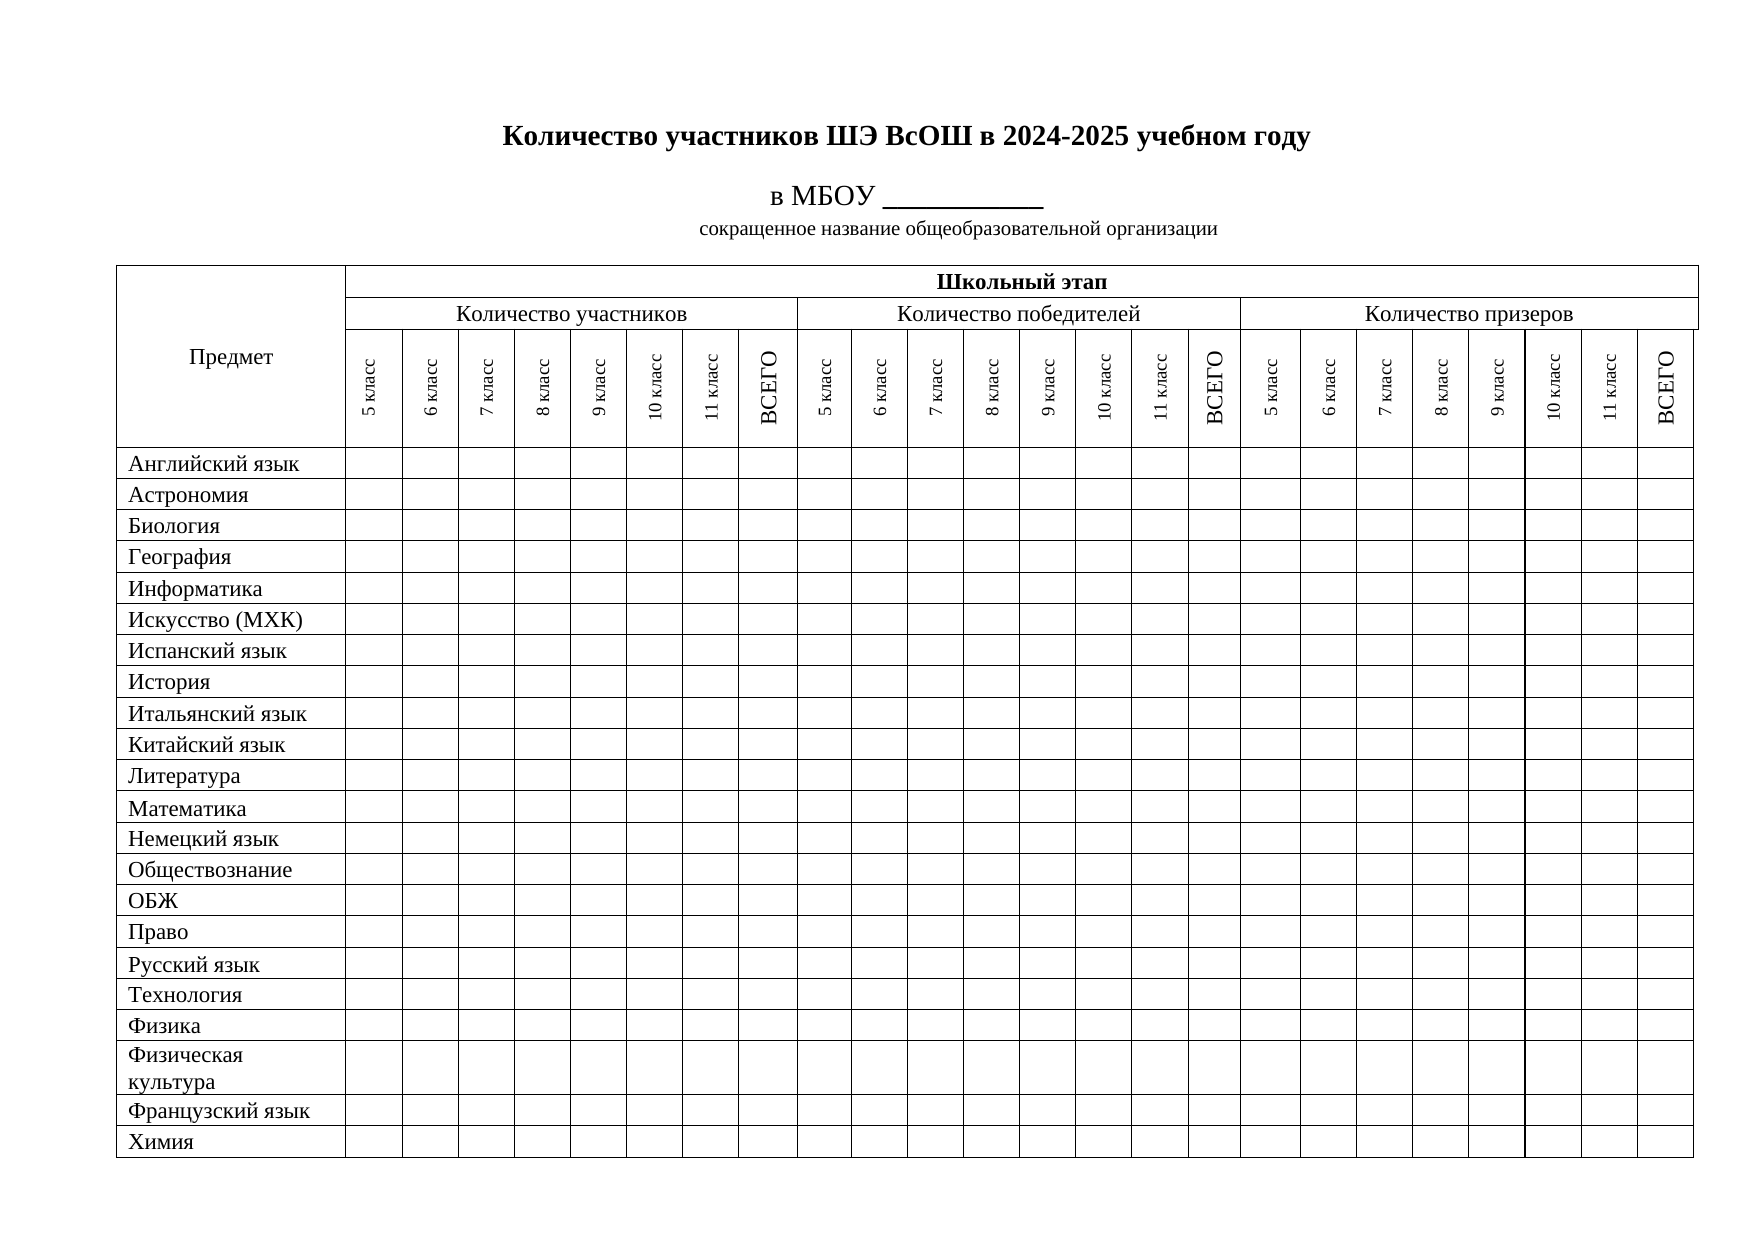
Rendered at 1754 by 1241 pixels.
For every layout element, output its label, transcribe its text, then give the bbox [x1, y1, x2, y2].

table_cell [683, 479, 738, 509]
table_cell [798, 1010, 851, 1040]
table_cell [1638, 1010, 1693, 1040]
table_cell [571, 666, 626, 697]
table_cell [571, 541, 626, 572]
table_cell [515, 979, 570, 1009]
table_cell [1020, 573, 1075, 603]
table_cell 7 класс [459, 330, 514, 447]
table_cell [459, 573, 514, 603]
table_cell [1413, 760, 1468, 790]
table_cell [1020, 698, 1075, 728]
table_cell 9 класс [1469, 330, 1524, 447]
table_cell [1582, 635, 1637, 665]
table_cell Литература [117, 760, 345, 790]
table_cell [683, 916, 738, 947]
table_cell [627, 448, 682, 478]
table_cell [1413, 510, 1468, 540]
table_cell [1582, 823, 1637, 853]
table_cell [1469, 698, 1524, 728]
table_cell [739, 729, 797, 759]
table_cell [1020, 510, 1075, 540]
table_cell [1638, 854, 1693, 884]
table_cell [683, 666, 738, 697]
table_cell [1413, 885, 1468, 915]
table_cell [1638, 604, 1693, 634]
table_cell [1638, 666, 1693, 697]
table_cell [515, 916, 570, 947]
table_cell [1638, 1095, 1693, 1125]
table_cell 11 класс [1582, 330, 1637, 447]
table_cell [1241, 916, 1300, 947]
table_cell [1189, 1041, 1240, 1094]
table_cell [1189, 479, 1240, 509]
table_cell [1132, 1126, 1188, 1157]
table_cell [403, 479, 458, 509]
table_cell [908, 1010, 963, 1040]
table_cell [1301, 448, 1356, 478]
table_cell [1469, 791, 1524, 822]
table_cell [1582, 510, 1637, 540]
table_cell [798, 854, 851, 884]
table_cell [571, 885, 626, 915]
table_cell [515, 885, 570, 915]
table_cell [1582, 1041, 1637, 1094]
table_cell [683, 635, 738, 665]
table_cell [1638, 541, 1693, 572]
table_cell [1413, 635, 1468, 665]
table_cell [798, 948, 851, 978]
table_cell [1189, 698, 1240, 728]
table_cell [1357, 760, 1412, 790]
table_cell [683, 1095, 738, 1125]
table_cell [1413, 1041, 1468, 1094]
table_cell [1526, 510, 1581, 540]
table_cell [1301, 791, 1356, 822]
table_cell [1189, 916, 1240, 947]
table_cell [964, 1041, 1019, 1094]
table_cell [1357, 604, 1412, 634]
table_cell [1638, 1041, 1693, 1094]
table_cell [1638, 729, 1693, 759]
table_cell [1357, 573, 1412, 603]
table_cell [627, 979, 682, 1009]
table_cell [403, 979, 458, 1009]
table_cell [683, 541, 738, 572]
table_cell [1189, 635, 1240, 665]
table_cell [798, 979, 851, 1009]
table_cell [1638, 948, 1693, 978]
table_cell [627, 916, 682, 947]
table_cell [908, 448, 963, 478]
table_cell [346, 1010, 402, 1040]
table_cell [908, 604, 963, 634]
table_cell [571, 948, 626, 978]
table_cell [739, 760, 797, 790]
table_cell [1020, 1126, 1075, 1157]
table_cell [1413, 916, 1468, 947]
table_cell [1020, 448, 1075, 478]
table_cell [1076, 1010, 1131, 1040]
table_cell [798, 479, 851, 509]
table_cell [1582, 885, 1637, 915]
table_cell [403, 541, 458, 572]
table_cell Физика [117, 1010, 345, 1040]
table_cell [1526, 979, 1581, 1009]
table_cell [627, 729, 682, 759]
table_cell [515, 823, 570, 853]
table_cell [1301, 541, 1356, 572]
table_cell [1020, 916, 1075, 947]
table_cell [1582, 698, 1637, 728]
table_cell [346, 666, 402, 697]
table_cell [1189, 791, 1240, 822]
table_cell [739, 604, 797, 634]
table_cell [1020, 823, 1075, 853]
table_cell [1638, 510, 1693, 540]
table_cell [1582, 573, 1637, 603]
table_cell [1413, 948, 1468, 978]
table_cell [1357, 916, 1412, 947]
table_cell [908, 510, 963, 540]
table_cell [1582, 1095, 1637, 1125]
table_cell [1413, 1010, 1468, 1040]
table_cell [627, 948, 682, 978]
table_cell [1076, 1095, 1131, 1125]
table_cell [571, 1095, 626, 1125]
table_cell [1020, 1095, 1075, 1125]
table_cell [1189, 854, 1240, 884]
table_cell [1469, 948, 1524, 978]
table_cell [346, 604, 402, 634]
table_cell [515, 479, 570, 509]
table_cell [459, 729, 514, 759]
table_cell [571, 1041, 626, 1094]
table_cell [1413, 573, 1468, 603]
table_cell [346, 729, 402, 759]
table_cell [459, 635, 514, 665]
table_cell Немецкий язык [117, 823, 345, 853]
table_cell [683, 854, 738, 884]
table_cell [1241, 510, 1300, 540]
table_cell [1469, 448, 1524, 478]
table_cell Искусство (МХК) [117, 604, 345, 634]
table_cell [1526, 885, 1581, 915]
table_cell [1469, 823, 1524, 853]
table_cell [346, 448, 402, 478]
table_cell [1301, 1041, 1356, 1094]
table_cell [1189, 448, 1240, 478]
table_cell [627, 635, 682, 665]
table_cell Русский язык [117, 948, 345, 978]
table_cell [683, 948, 738, 978]
table_cell География [117, 541, 345, 572]
table_cell ВСЕГО [1189, 330, 1240, 447]
table_cell [798, 916, 851, 947]
table_cell [1582, 979, 1637, 1009]
table_cell Астрономия [117, 479, 345, 509]
table_cell [683, 979, 738, 1009]
table_cell [852, 604, 907, 634]
table_cell [1132, 604, 1188, 634]
table_cell [571, 635, 626, 665]
table_cell [515, 635, 570, 665]
table_cell 6 класс [1301, 330, 1356, 447]
table_cell Французский язык [117, 1095, 345, 1125]
table_cell [1582, 604, 1637, 634]
table_cell [1020, 479, 1075, 509]
table_cell [571, 604, 626, 634]
table_cell Испанский язык [117, 635, 345, 665]
table_cell [346, 541, 402, 572]
table_cell [403, 791, 458, 822]
table_cell [627, 885, 682, 915]
table_cell [346, 573, 402, 603]
table_cell [964, 760, 1019, 790]
table_cell [459, 541, 514, 572]
table_cell 5 класс [346, 330, 402, 447]
table_cell [459, 916, 514, 947]
table_cell Количество победителей [798, 298, 1240, 328]
table_cell [964, 791, 1019, 822]
table_cell [515, 791, 570, 822]
table_cell [1413, 823, 1468, 853]
table_cell [1526, 854, 1581, 884]
table_cell [403, 823, 458, 853]
table_cell [1132, 1095, 1188, 1125]
table_cell [1020, 604, 1075, 634]
table_cell [798, 885, 851, 915]
table_cell [1413, 979, 1468, 1009]
table_cell [1241, 729, 1300, 759]
table_cell [964, 948, 1019, 978]
table_cell [346, 1095, 402, 1125]
table_cell [346, 635, 402, 665]
table_cell [515, 854, 570, 884]
table_cell [798, 760, 851, 790]
table_cell [1076, 604, 1131, 634]
table_cell [1582, 729, 1637, 759]
table_cell [798, 510, 851, 540]
table_cell [346, 1126, 402, 1157]
table_cell [739, 479, 797, 509]
table_cell 11 класс [683, 330, 738, 447]
table_cell Количество участников [346, 298, 797, 328]
table_cell [1076, 448, 1131, 478]
table_cell [515, 1010, 570, 1040]
table_header Школьный этап [346, 266, 1698, 297]
table_cell [852, 948, 907, 978]
table_cell [739, 1041, 797, 1094]
table_cell [1241, 635, 1300, 665]
table_cell [852, 698, 907, 728]
table_cell [798, 1126, 851, 1157]
table_cell 5 класс [798, 330, 851, 447]
table_cell [571, 760, 626, 790]
table_cell [1469, 1095, 1524, 1125]
table_cell Биология [117, 510, 345, 540]
table_cell [1413, 666, 1468, 697]
table_cell [1469, 1010, 1524, 1040]
table_cell [964, 1010, 1019, 1040]
table_cell ВСЕГО [739, 330, 797, 447]
table_cell [515, 541, 570, 572]
table_cell [739, 1010, 797, 1040]
table_cell [852, 916, 907, 947]
table_cell [1357, 854, 1412, 884]
table_cell [1241, 854, 1300, 884]
table_cell [403, 885, 458, 915]
table_cell [739, 573, 797, 603]
table_cell 7 класс [1357, 330, 1412, 447]
table_cell [1076, 823, 1131, 853]
table_cell [459, 948, 514, 978]
table_cell [1469, 1041, 1524, 1094]
table_cell [798, 823, 851, 853]
table_cell [571, 573, 626, 603]
table_cell [1241, 791, 1300, 822]
table_cell [908, 666, 963, 697]
table_cell [798, 729, 851, 759]
table_cell [852, 791, 907, 822]
table_cell [1301, 479, 1356, 509]
table_cell [683, 448, 738, 478]
table_cell [459, 448, 514, 478]
table_cell [459, 1126, 514, 1157]
table_cell [739, 510, 797, 540]
table_cell [459, 479, 514, 509]
table_cell [964, 916, 1019, 947]
table_cell [798, 1095, 851, 1125]
table_cell [1241, 885, 1300, 915]
table_cell [515, 604, 570, 634]
table_cell [1189, 604, 1240, 634]
table_cell [1241, 448, 1300, 478]
table_cell [1132, 979, 1188, 1009]
table_cell [964, 573, 1019, 603]
table_cell [1526, 479, 1581, 509]
table_cell [1301, 948, 1356, 978]
table_cell [1020, 635, 1075, 665]
table_cell [1132, 948, 1188, 978]
table_cell [1526, 916, 1581, 947]
table_cell [1241, 1095, 1300, 1125]
table_cell [1638, 448, 1693, 478]
table_cell [739, 979, 797, 1009]
table_cell [627, 1126, 682, 1157]
table_cell История [117, 666, 345, 697]
table_cell [1189, 541, 1240, 572]
table_cell [459, 979, 514, 1009]
table_cell [908, 791, 963, 822]
table_cell [1638, 916, 1693, 947]
table_cell [515, 510, 570, 540]
table_cell [1413, 729, 1468, 759]
table_cell [403, 1095, 458, 1125]
table_cell [1020, 979, 1075, 1009]
table_cell [1357, 729, 1412, 759]
table_cell Химия [117, 1126, 345, 1157]
table_cell [1020, 760, 1075, 790]
table_cell [459, 791, 514, 822]
table_cell [403, 1010, 458, 1040]
table_cell [739, 791, 797, 822]
table_cell [1357, 479, 1412, 509]
table_cell [1132, 854, 1188, 884]
table_cell [571, 1126, 626, 1157]
table_cell [908, 916, 963, 947]
table_cell [1413, 541, 1468, 572]
table_cell [1301, 854, 1356, 884]
table_cell [1638, 885, 1693, 915]
table_cell [571, 448, 626, 478]
table_cell [683, 573, 738, 603]
table_cell [964, 854, 1019, 884]
table_cell [798, 541, 851, 572]
table_cell [346, 979, 402, 1009]
table_cell [515, 760, 570, 790]
table_cell [459, 854, 514, 884]
table_cell [1638, 635, 1693, 665]
table_cell [1582, 791, 1637, 822]
table_cell [1189, 760, 1240, 790]
table_cell [1241, 760, 1300, 790]
table_cell [1582, 448, 1637, 478]
table_cell [459, 666, 514, 697]
table_cell [1526, 635, 1581, 665]
table_cell [1469, 885, 1524, 915]
table_cell [1076, 479, 1131, 509]
table_cell [1526, 791, 1581, 822]
table_cell [1638, 823, 1693, 853]
table_cell [1526, 698, 1581, 728]
table_cell [1301, 729, 1356, 759]
table_cell [1132, 760, 1188, 790]
table_cell [403, 573, 458, 603]
table_cell [346, 885, 402, 915]
table_cell [739, 916, 797, 947]
table_cell [1582, 760, 1637, 790]
table_cell [683, 885, 738, 915]
table_cell [964, 1126, 1019, 1157]
table_cell 9 класс [1020, 330, 1075, 447]
table_cell [908, 635, 963, 665]
table_cell Китайский язык [117, 729, 345, 759]
table_cell [1241, 541, 1300, 572]
table_cell 11 класс [1132, 330, 1188, 447]
table_cell [1132, 916, 1188, 947]
table_cell [515, 448, 570, 478]
table_cell [571, 479, 626, 509]
table_cell [1132, 635, 1188, 665]
table_cell [459, 1041, 514, 1094]
table_cell [852, 479, 907, 509]
table_cell [964, 541, 1019, 572]
table_cell [1076, 791, 1131, 822]
table_cell Технология [117, 979, 345, 1009]
table_cell [459, 1095, 514, 1125]
table_cell [1413, 1095, 1468, 1125]
table_cell [739, 854, 797, 884]
table_cell [1189, 1010, 1240, 1040]
table_cell [1357, 979, 1412, 1009]
table_cell [1413, 1126, 1468, 1157]
table_cell [964, 729, 1019, 759]
table_cell [683, 729, 738, 759]
table_cell [964, 448, 1019, 478]
table_cell [1413, 604, 1468, 634]
table_cell [1241, 698, 1300, 728]
table_cell [908, 854, 963, 884]
table_cell [798, 698, 851, 728]
table_cell [403, 698, 458, 728]
table_cell 5 класс [1241, 330, 1300, 447]
table_cell [1469, 635, 1524, 665]
table_cell [1020, 791, 1075, 822]
table_cell [852, 885, 907, 915]
table_cell Итальянский язык [117, 698, 345, 728]
table_cell [852, 510, 907, 540]
table_cell Обществознание [117, 854, 345, 884]
table_cell [1241, 1010, 1300, 1040]
table_cell [1132, 510, 1188, 540]
table_cell [1469, 510, 1524, 540]
table_cell [346, 823, 402, 853]
table_cell [1241, 1126, 1300, 1157]
table_cell [852, 541, 907, 572]
table_cell [1076, 635, 1131, 665]
table_cell [908, 479, 963, 509]
table_cell [1020, 729, 1075, 759]
table_cell [1469, 666, 1524, 697]
table_cell [1469, 604, 1524, 634]
table_cell [1189, 979, 1240, 1009]
table_cell [1076, 1041, 1131, 1094]
table_cell [1301, 916, 1356, 947]
table_cell [1638, 573, 1693, 603]
table_cell 7 класс [908, 330, 963, 447]
table_cell [346, 854, 402, 884]
table_cell [403, 635, 458, 665]
table_cell 8 класс [964, 330, 1019, 447]
table_cell [683, 1126, 738, 1157]
table_cell [964, 635, 1019, 665]
table_cell [1076, 916, 1131, 947]
table_cell [1020, 1041, 1075, 1094]
table_cell [1357, 448, 1412, 478]
table_cell [683, 760, 738, 790]
table_cell [852, 854, 907, 884]
table_cell [908, 1095, 963, 1125]
table_cell [1413, 791, 1468, 822]
table_cell [627, 791, 682, 822]
table_cell [798, 666, 851, 697]
table_cell [1301, 823, 1356, 853]
table_cell [1301, 635, 1356, 665]
table_cell [852, 635, 907, 665]
table_cell [1582, 479, 1637, 509]
table_cell [1132, 729, 1188, 759]
table_cell [403, 510, 458, 540]
table_cell [515, 666, 570, 697]
table_cell [1413, 448, 1468, 478]
table_cell [908, 698, 963, 728]
table_cell [1301, 698, 1356, 728]
table_cell [1469, 979, 1524, 1009]
table_cell [1076, 948, 1131, 978]
table_cell [739, 666, 797, 697]
table_cell [1132, 573, 1188, 603]
table_cell [964, 510, 1019, 540]
table_cell [1582, 666, 1637, 697]
table_cell [627, 854, 682, 884]
table_cell [1357, 541, 1412, 572]
table_cell [1582, 541, 1637, 572]
table_cell [571, 510, 626, 540]
table_cell [908, 948, 963, 978]
table_cell [1357, 948, 1412, 978]
table_cell [346, 698, 402, 728]
table_cell [1189, 823, 1240, 853]
table_cell [1413, 479, 1468, 509]
table_cell [1638, 760, 1693, 790]
table_cell [515, 1095, 570, 1125]
table_cell 8 класс [515, 330, 570, 447]
table_cell [1020, 666, 1075, 697]
table_cell 10 класс [1076, 330, 1131, 447]
table_cell [1301, 510, 1356, 540]
table_cell [346, 916, 402, 947]
table_cell [739, 823, 797, 853]
table_cell [1638, 1126, 1693, 1157]
table_cell [1638, 698, 1693, 728]
table_cell [683, 1041, 738, 1094]
table_cell [1357, 510, 1412, 540]
table_cell [403, 854, 458, 884]
table_cell [798, 604, 851, 634]
table_cell [1076, 885, 1131, 915]
table_cell [1301, 666, 1356, 697]
table_cell [852, 1041, 907, 1094]
table_cell [908, 979, 963, 1009]
table_cell [1357, 1126, 1412, 1157]
table_cell [1132, 885, 1188, 915]
table_cell [627, 1041, 682, 1094]
table_cell [964, 666, 1019, 697]
table_cell [403, 666, 458, 697]
table_cell 10 класс [1526, 330, 1581, 447]
table_cell [346, 760, 402, 790]
table_cell [1189, 666, 1240, 697]
table_cell [852, 1010, 907, 1040]
text Количество участников ШЭ ВсОШ в 2024-2025 учебном году [118, 118, 1695, 152]
table_cell [1357, 1010, 1412, 1040]
table_cell [403, 729, 458, 759]
table_cell [1132, 791, 1188, 822]
table_cell [1076, 698, 1131, 728]
table_cell [459, 698, 514, 728]
table_cell Физическая культура [117, 1041, 345, 1094]
table_cell [964, 823, 1019, 853]
table_cell [403, 760, 458, 790]
table_cell [1076, 541, 1131, 572]
table_cell [1132, 448, 1188, 478]
table_cell [1357, 1041, 1412, 1094]
table_cell [1469, 760, 1524, 790]
table_cell Право [117, 916, 345, 947]
table_cell [1241, 604, 1300, 634]
table_cell [1132, 666, 1188, 697]
table_cell [1526, 666, 1581, 697]
table_cell [1469, 729, 1524, 759]
table_cell [1526, 760, 1581, 790]
table_cell 9 класс [571, 330, 626, 447]
table_cell [1241, 666, 1300, 697]
table_cell [739, 448, 797, 478]
table_cell [1076, 760, 1131, 790]
table_cell Английский язык [117, 448, 345, 478]
table_cell [1076, 510, 1131, 540]
table_cell [403, 1126, 458, 1157]
table_cell [908, 1126, 963, 1157]
table_cell [627, 666, 682, 697]
table_cell 6 класс [852, 330, 907, 447]
table_cell [1357, 666, 1412, 697]
table_cell [1301, 760, 1356, 790]
table_cell [683, 510, 738, 540]
table_cell [964, 979, 1019, 1009]
table_cell [1189, 573, 1240, 603]
table_cell [1076, 979, 1131, 1009]
table_cell 6 класс [403, 330, 458, 447]
table_cell [1526, 729, 1581, 759]
table_cell [1469, 854, 1524, 884]
table_cell [627, 604, 682, 634]
table_cell [739, 698, 797, 728]
table_cell [1132, 698, 1188, 728]
table_cell [1189, 1126, 1240, 1157]
table_cell [346, 479, 402, 509]
table_cell Количество призеров [1241, 298, 1698, 328]
table_cell [1526, 573, 1581, 603]
table_cell [739, 541, 797, 572]
table_cell [1526, 1126, 1581, 1157]
table_cell [515, 729, 570, 759]
table_cell [1357, 885, 1412, 915]
table_cell [908, 1041, 963, 1094]
table_cell [459, 1010, 514, 1040]
table_cell [1020, 948, 1075, 978]
table_cell [739, 1095, 797, 1125]
table_cell [852, 760, 907, 790]
table_cell [1526, 604, 1581, 634]
table_cell [1076, 854, 1131, 884]
table_cell [1526, 823, 1581, 853]
table_cell [515, 1126, 570, 1157]
table_cell [1020, 854, 1075, 884]
table_cell [1020, 541, 1075, 572]
table_cell [1132, 541, 1188, 572]
table_cell [1469, 479, 1524, 509]
table_cell ОБЖ [117, 885, 345, 915]
table_cell [852, 729, 907, 759]
table_cell [1469, 573, 1524, 603]
table_cell [459, 604, 514, 634]
table_cell [1469, 541, 1524, 572]
table_cell [1189, 885, 1240, 915]
table_cell [346, 510, 402, 540]
table_cell [852, 823, 907, 853]
table_cell [627, 760, 682, 790]
table_cell [1469, 1126, 1524, 1157]
table_cell [627, 1095, 682, 1125]
table_cell [1076, 729, 1131, 759]
table_cell [1241, 948, 1300, 978]
table_cell [346, 948, 402, 978]
table_cell [1413, 854, 1468, 884]
table_cell [1241, 573, 1300, 603]
table_cell [571, 791, 626, 822]
table_cell [627, 698, 682, 728]
table_cell [1301, 604, 1356, 634]
table_cell [1020, 1010, 1075, 1040]
table_cell [683, 823, 738, 853]
table_cell [515, 1041, 570, 1094]
table_cell [627, 823, 682, 853]
table_cell 8 класс [1413, 330, 1468, 447]
table_cell [1638, 479, 1693, 509]
table_cell [798, 635, 851, 665]
table_cell [1076, 1126, 1131, 1157]
table_cell [403, 1041, 458, 1094]
table_cell [1526, 1041, 1581, 1094]
table_cell [964, 698, 1019, 728]
table_cell [1076, 666, 1131, 697]
table_cell [1357, 1095, 1412, 1125]
table_cell [908, 885, 963, 915]
table_cell [964, 885, 1019, 915]
table_cell [571, 729, 626, 759]
table_cell [1301, 1010, 1356, 1040]
table_cell [1526, 1010, 1581, 1040]
table_cell [346, 791, 402, 822]
table_cell [1241, 1041, 1300, 1094]
table_cell [1413, 698, 1468, 728]
table_cell [798, 791, 851, 822]
table_cell [683, 698, 738, 728]
table_cell [1241, 479, 1300, 509]
table_cell [739, 948, 797, 978]
table_cell [964, 604, 1019, 634]
table_cell [908, 729, 963, 759]
table_cell [852, 573, 907, 603]
table_cell [964, 1095, 1019, 1125]
table_cell [571, 1010, 626, 1040]
table_cell [908, 573, 963, 603]
table_cell [852, 979, 907, 1009]
table_cell [1526, 448, 1581, 478]
table_cell [1301, 1126, 1356, 1157]
table_cell [1076, 573, 1131, 603]
table_header Предмет [117, 266, 345, 447]
table_cell [459, 760, 514, 790]
table_cell [1301, 979, 1356, 1009]
table_cell [1638, 791, 1693, 822]
table_cell [1189, 948, 1240, 978]
table_cell [1582, 916, 1637, 947]
table_cell [1526, 541, 1581, 572]
table_cell [459, 885, 514, 915]
table_cell ВСЕГО [1638, 330, 1693, 447]
table_cell [1189, 1095, 1240, 1125]
table_cell [571, 823, 626, 853]
table_cell [739, 885, 797, 915]
text в МБОУ ___________ [118, 178, 1695, 211]
table_cell [627, 573, 682, 603]
table_cell [1189, 510, 1240, 540]
table_cell [403, 604, 458, 634]
table_cell [1638, 979, 1693, 1009]
table_cell [1301, 885, 1356, 915]
table_cell [403, 948, 458, 978]
table_cell 10 класс [627, 330, 682, 447]
table_cell [1241, 979, 1300, 1009]
table_cell [459, 510, 514, 540]
table_cell [1526, 948, 1581, 978]
table_cell [739, 1126, 797, 1157]
table_cell [1469, 916, 1524, 947]
table_cell [798, 448, 851, 478]
table_cell [1357, 698, 1412, 728]
table_cell [1301, 1095, 1356, 1125]
table_cell [1357, 823, 1412, 853]
table_cell [515, 698, 570, 728]
table_cell [1132, 1041, 1188, 1094]
table_cell [1132, 479, 1188, 509]
table_cell [1241, 823, 1300, 853]
table_cell [852, 448, 907, 478]
table_cell [571, 979, 626, 1009]
table_cell [1301, 573, 1356, 603]
table_cell [1357, 791, 1412, 822]
table_cell [852, 1095, 907, 1125]
table_cell [798, 1041, 851, 1094]
table_cell [459, 823, 514, 853]
table_cell [571, 698, 626, 728]
table_cell [908, 823, 963, 853]
table_cell [1582, 854, 1637, 884]
table_cell [1582, 1010, 1637, 1040]
table_cell [346, 1041, 402, 1094]
table_cell [1020, 885, 1075, 915]
table_cell Информатика [117, 573, 345, 603]
table_cell [515, 948, 570, 978]
table_cell [852, 1126, 907, 1157]
table_cell [1357, 635, 1412, 665]
table_cell [739, 635, 797, 665]
table_cell [627, 1010, 682, 1040]
table_cell [683, 1010, 738, 1040]
table_cell [403, 916, 458, 947]
table_cell [683, 604, 738, 634]
table_cell [627, 510, 682, 540]
table_cell Математика [117, 791, 345, 822]
table_cell [627, 541, 682, 572]
table_cell [908, 541, 963, 572]
table_cell [571, 854, 626, 884]
table_cell [683, 791, 738, 822]
table_cell [1526, 1095, 1581, 1125]
table_cell [403, 448, 458, 478]
table_cell [852, 666, 907, 697]
table_cell [627, 479, 682, 509]
table_cell [1132, 823, 1188, 853]
table_cell [515, 573, 570, 603]
table_cell [1582, 1126, 1637, 1157]
table_cell [908, 760, 963, 790]
table_cell [798, 573, 851, 603]
table_cell [1582, 948, 1637, 978]
table_cell [571, 916, 626, 947]
text сокращенное название общеобразовательной организации [118, 216, 1695, 240]
table_cell [1189, 729, 1240, 759]
table_cell [1132, 1010, 1188, 1040]
table_cell [964, 479, 1019, 509]
